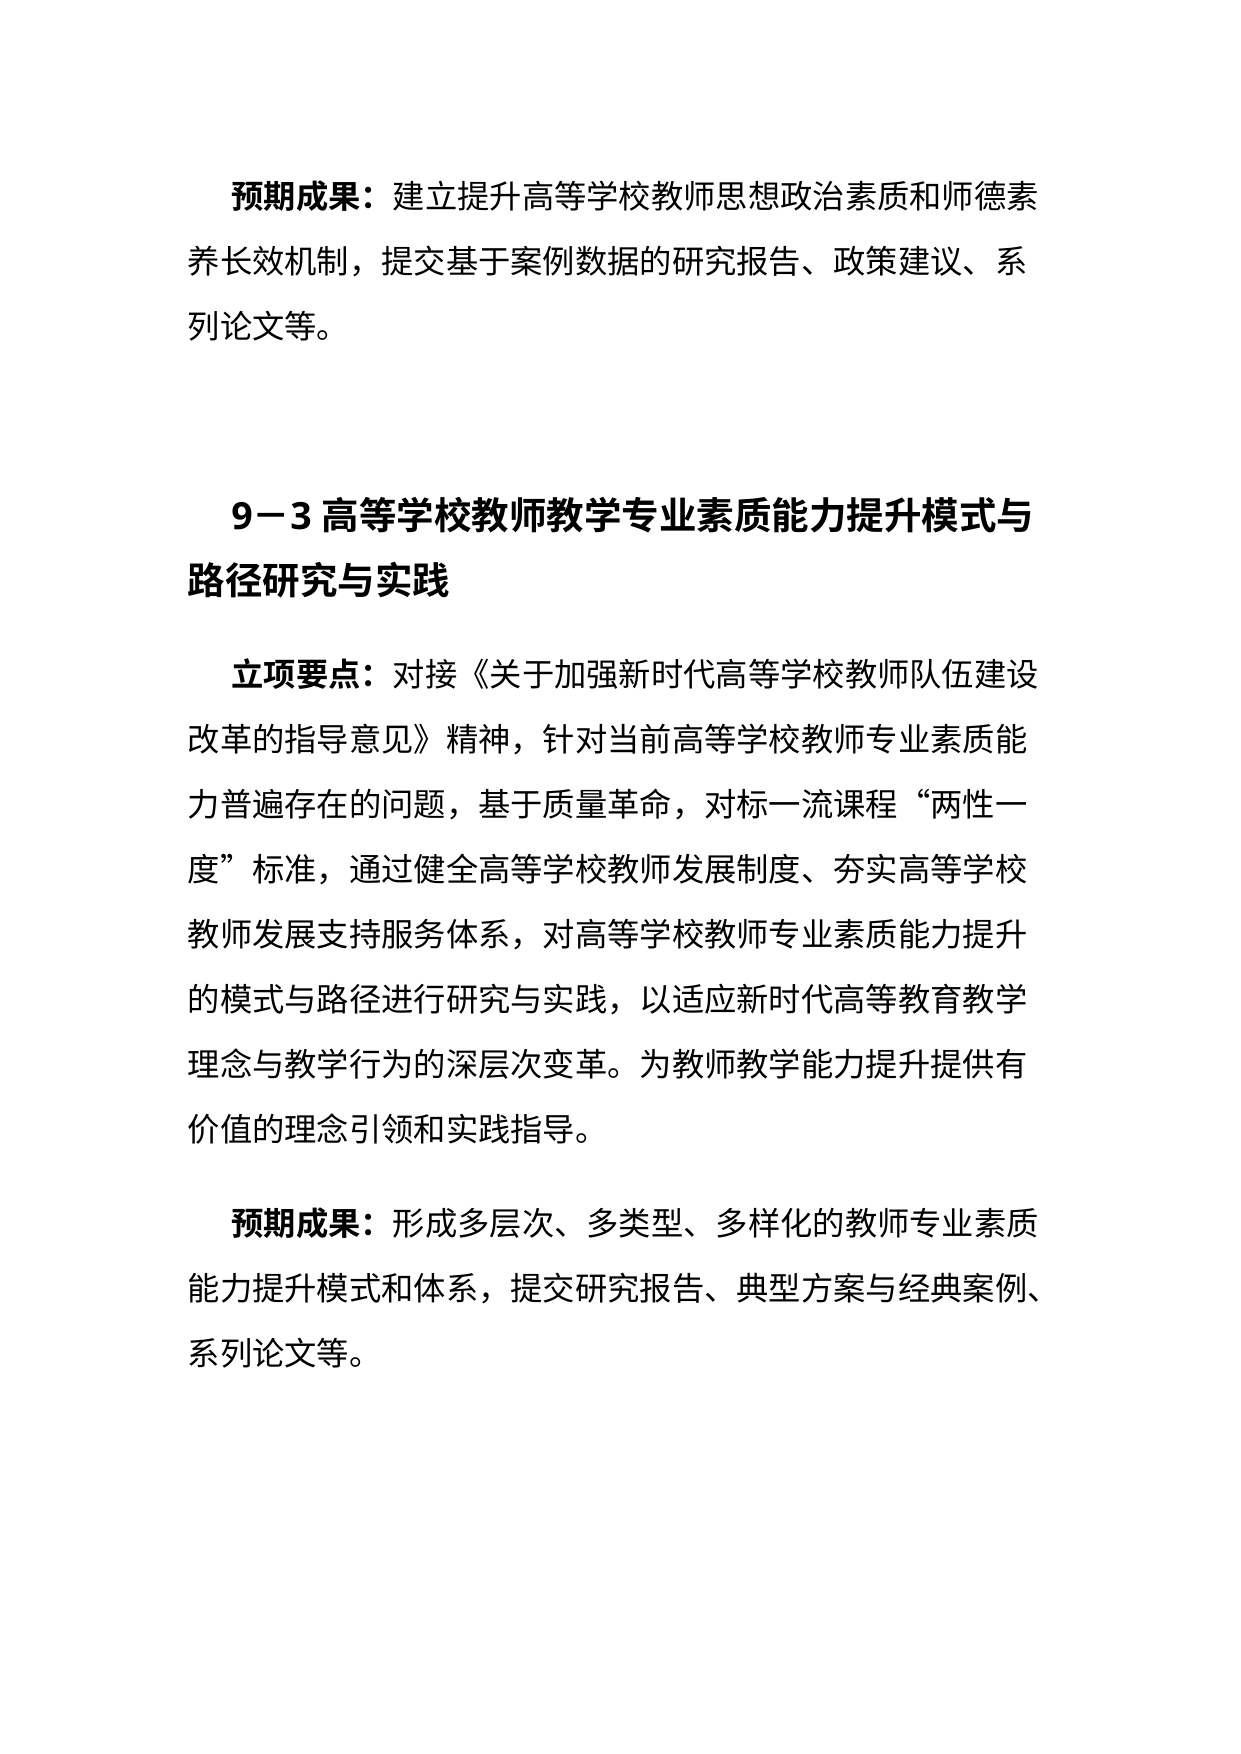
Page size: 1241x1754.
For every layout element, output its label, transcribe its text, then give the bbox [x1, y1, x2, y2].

text 预期成果：形成多层次、多类型、多样化的教师专业素质能力提升模式和体系，提交研究报告、典型方案与经典案例、系列论文等。 [187, 1189, 1053, 1384]
subtitle 9－3 高等学校教师教学专业素质能力提升模式与路径研究与实践 [187, 480, 1053, 610]
text 立项要点：对接《关于加强新时代高等学校教师队伍建设改革的指导意见》精神，针对当前高等学校教师专业素质能力普遍存在的问题，基于质量革命，对标一流课程“两性一度”标准，通过健全高等学校教师发展制度、夯实高等学校教师发展支持服务体系，对高等学校教师专业素质能力提升的模式与路径进行研究与实践，以适应新时代高等教育教学理念与教学行为的深层次变革。为教师教学能力提升提供有价值的理念引领和实践指导。 [187, 639, 1053, 1159]
text 预期成果：建立提升高等学校教师思想政治素质和师德素养长效机制，提交基于案例数据的研究报告、政策建议、系列论文等。 [187, 162, 1053, 357]
